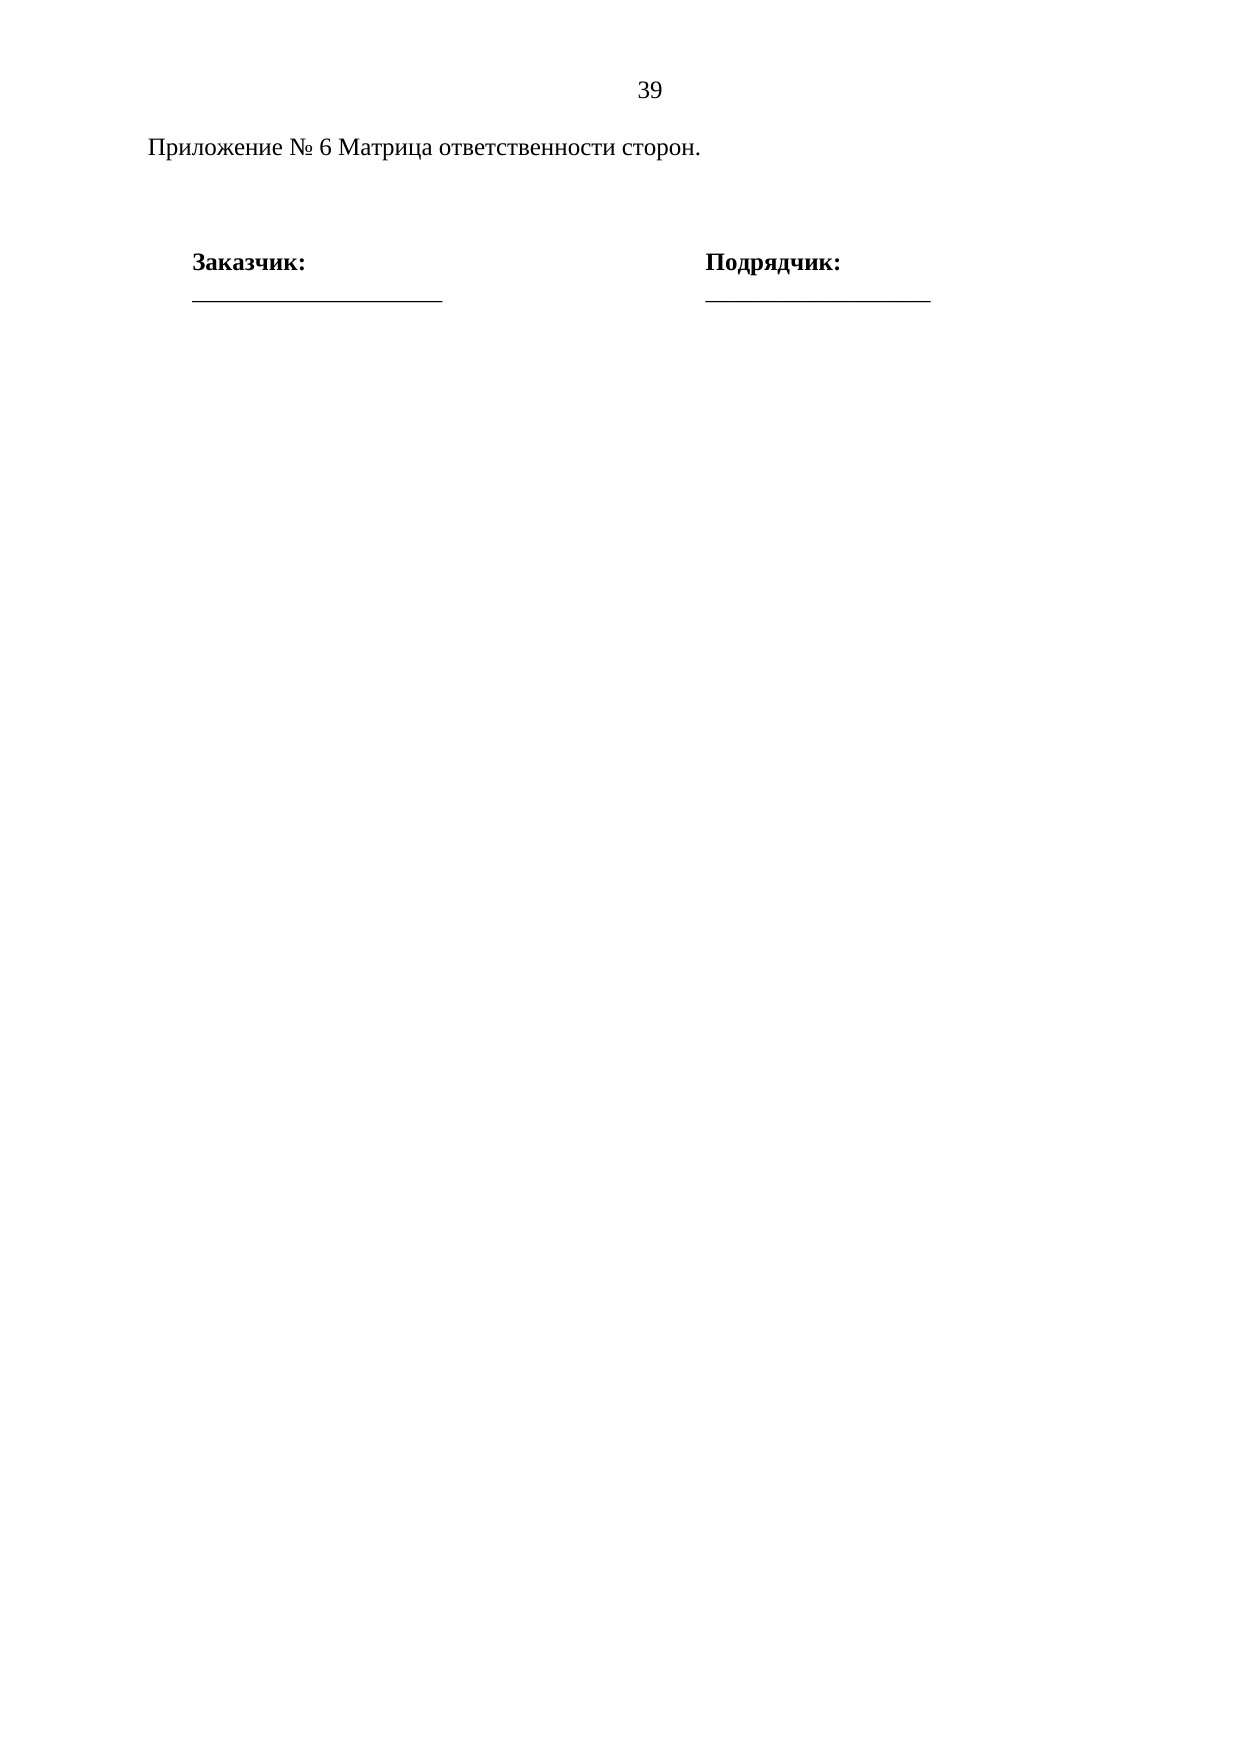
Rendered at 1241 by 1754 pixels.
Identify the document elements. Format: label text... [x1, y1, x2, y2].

text Приложение № 6 Матрица ответственности сторон. [148, 132, 1152, 161]
table_header Заказчик: [148, 248, 661, 276]
table_header Подрядчик: [661, 248, 1174, 276]
table_cell ____________________ [148, 276, 661, 334]
table_cell __________________ [661, 276, 1174, 334]
